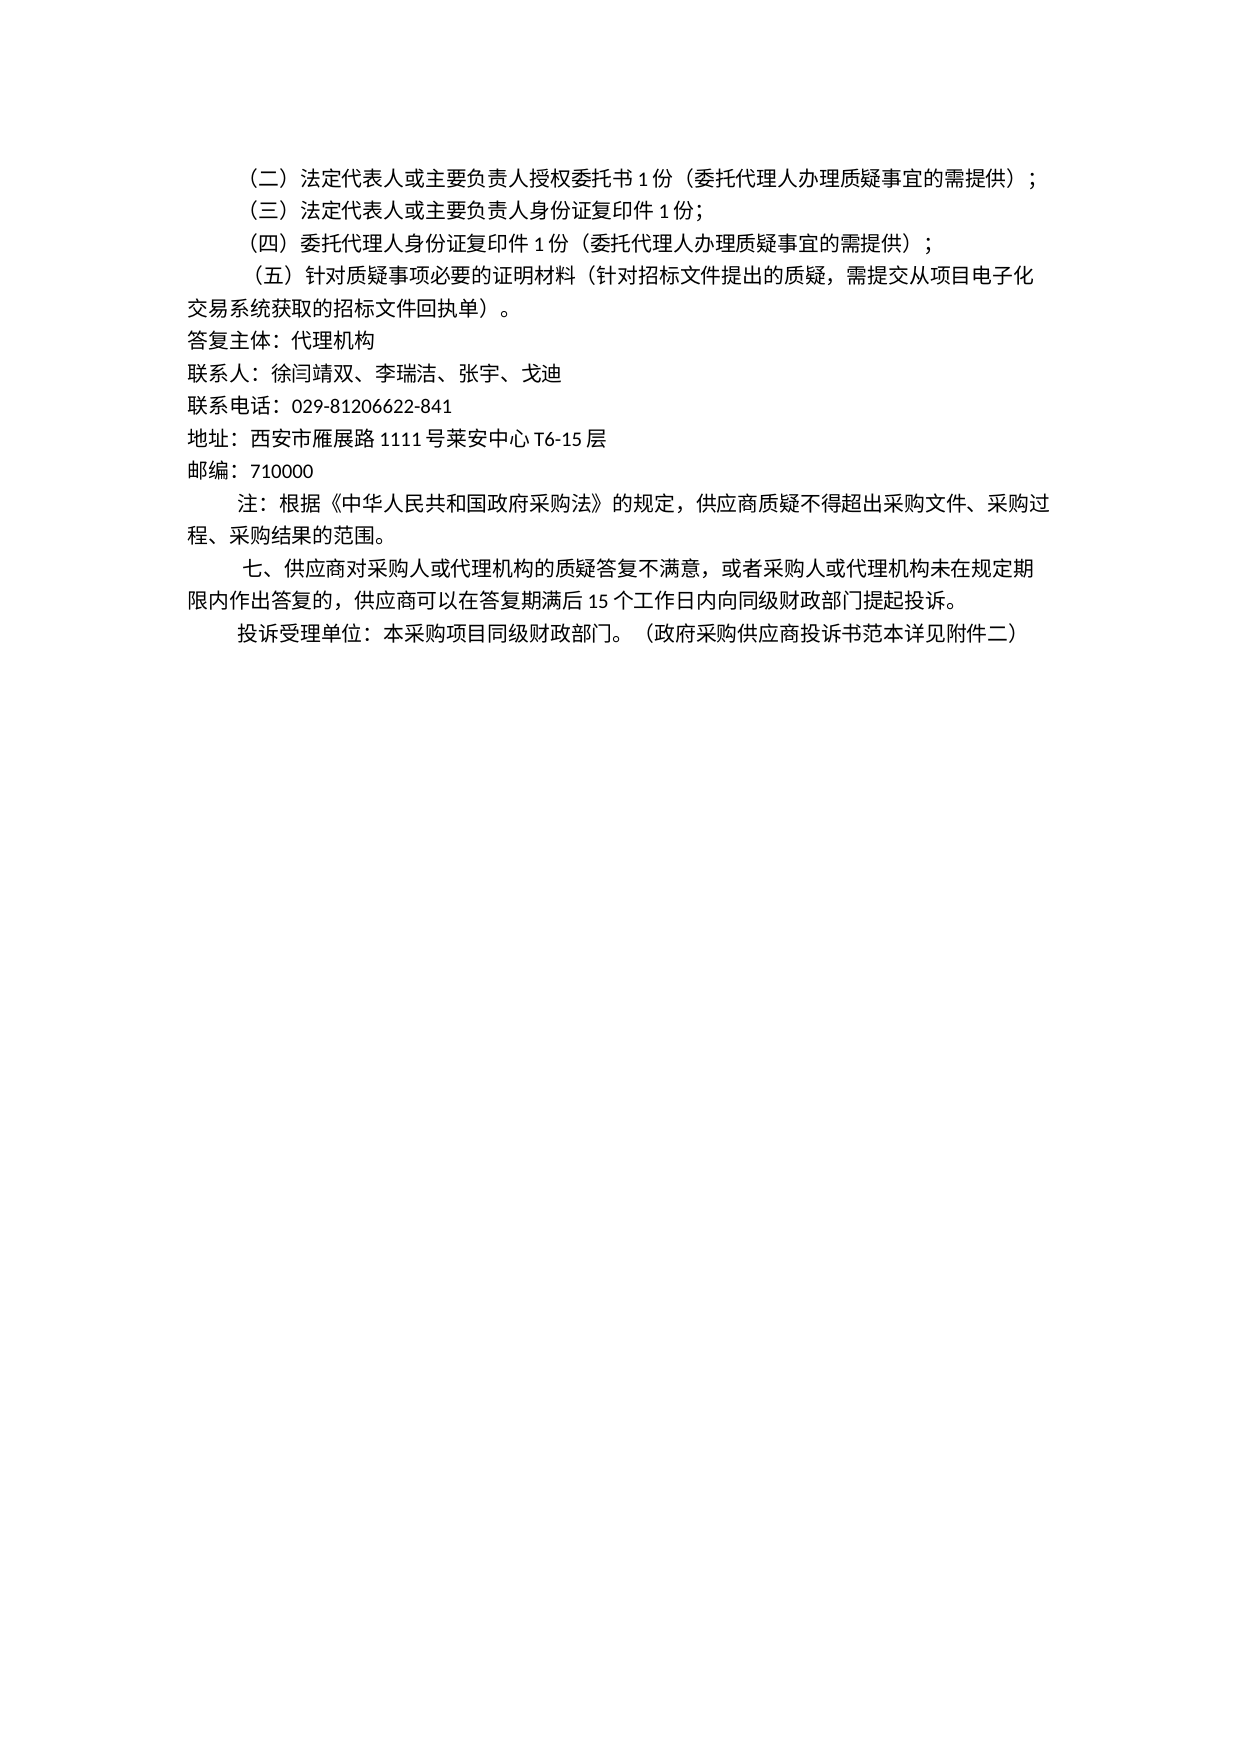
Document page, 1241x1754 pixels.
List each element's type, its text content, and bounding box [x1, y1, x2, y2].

text （二）法定代表人或主要负责人授权委托书1份（委托代理人办理质疑事宜的需提供）； [187, 162, 1053, 194]
text 邮编：710000 [187, 454, 1053, 487]
text （三）法定代表人或主要负责人身份证复印件1份； [187, 194, 1053, 227]
text 注：根据《中华人民共和国政府采购法》的规定，供应商质疑不得超出采购文件、采购过程、采购结果的范围。 [187, 487, 1053, 552]
text 七、供应商对采购人或代理机构的质疑答复不满意，或者采购人或代理机构未在规定期限内作出答复的，供应商可以在答复期满后15个工作日内向同级财政部门提起投诉。 [187, 552, 1053, 617]
text 投诉受理单位：本采购项目同级财政部门。（政府采购供应商投诉书范本详见附件二） [187, 617, 1053, 649]
text （四）委托代理人身份证复印件1份（委托代理人办理质疑事宜的需提供）； [187, 227, 1053, 259]
text 答复主体：代理机构 [187, 324, 1053, 357]
text 地址：西安市雁展路1111号莱安中心T6-15层 [187, 422, 1053, 454]
text 联系电话：029-81206622-841 [187, 389, 1053, 422]
text （五）针对质疑事项必要的证明材料（针对招标文件提出的质疑，需提交从项目电子化交易系统获取的招标文件回执单）。 [187, 259, 1053, 324]
text 联系人：徐闫靖双、李瑞洁、张宇、戈迪 [187, 357, 1053, 389]
